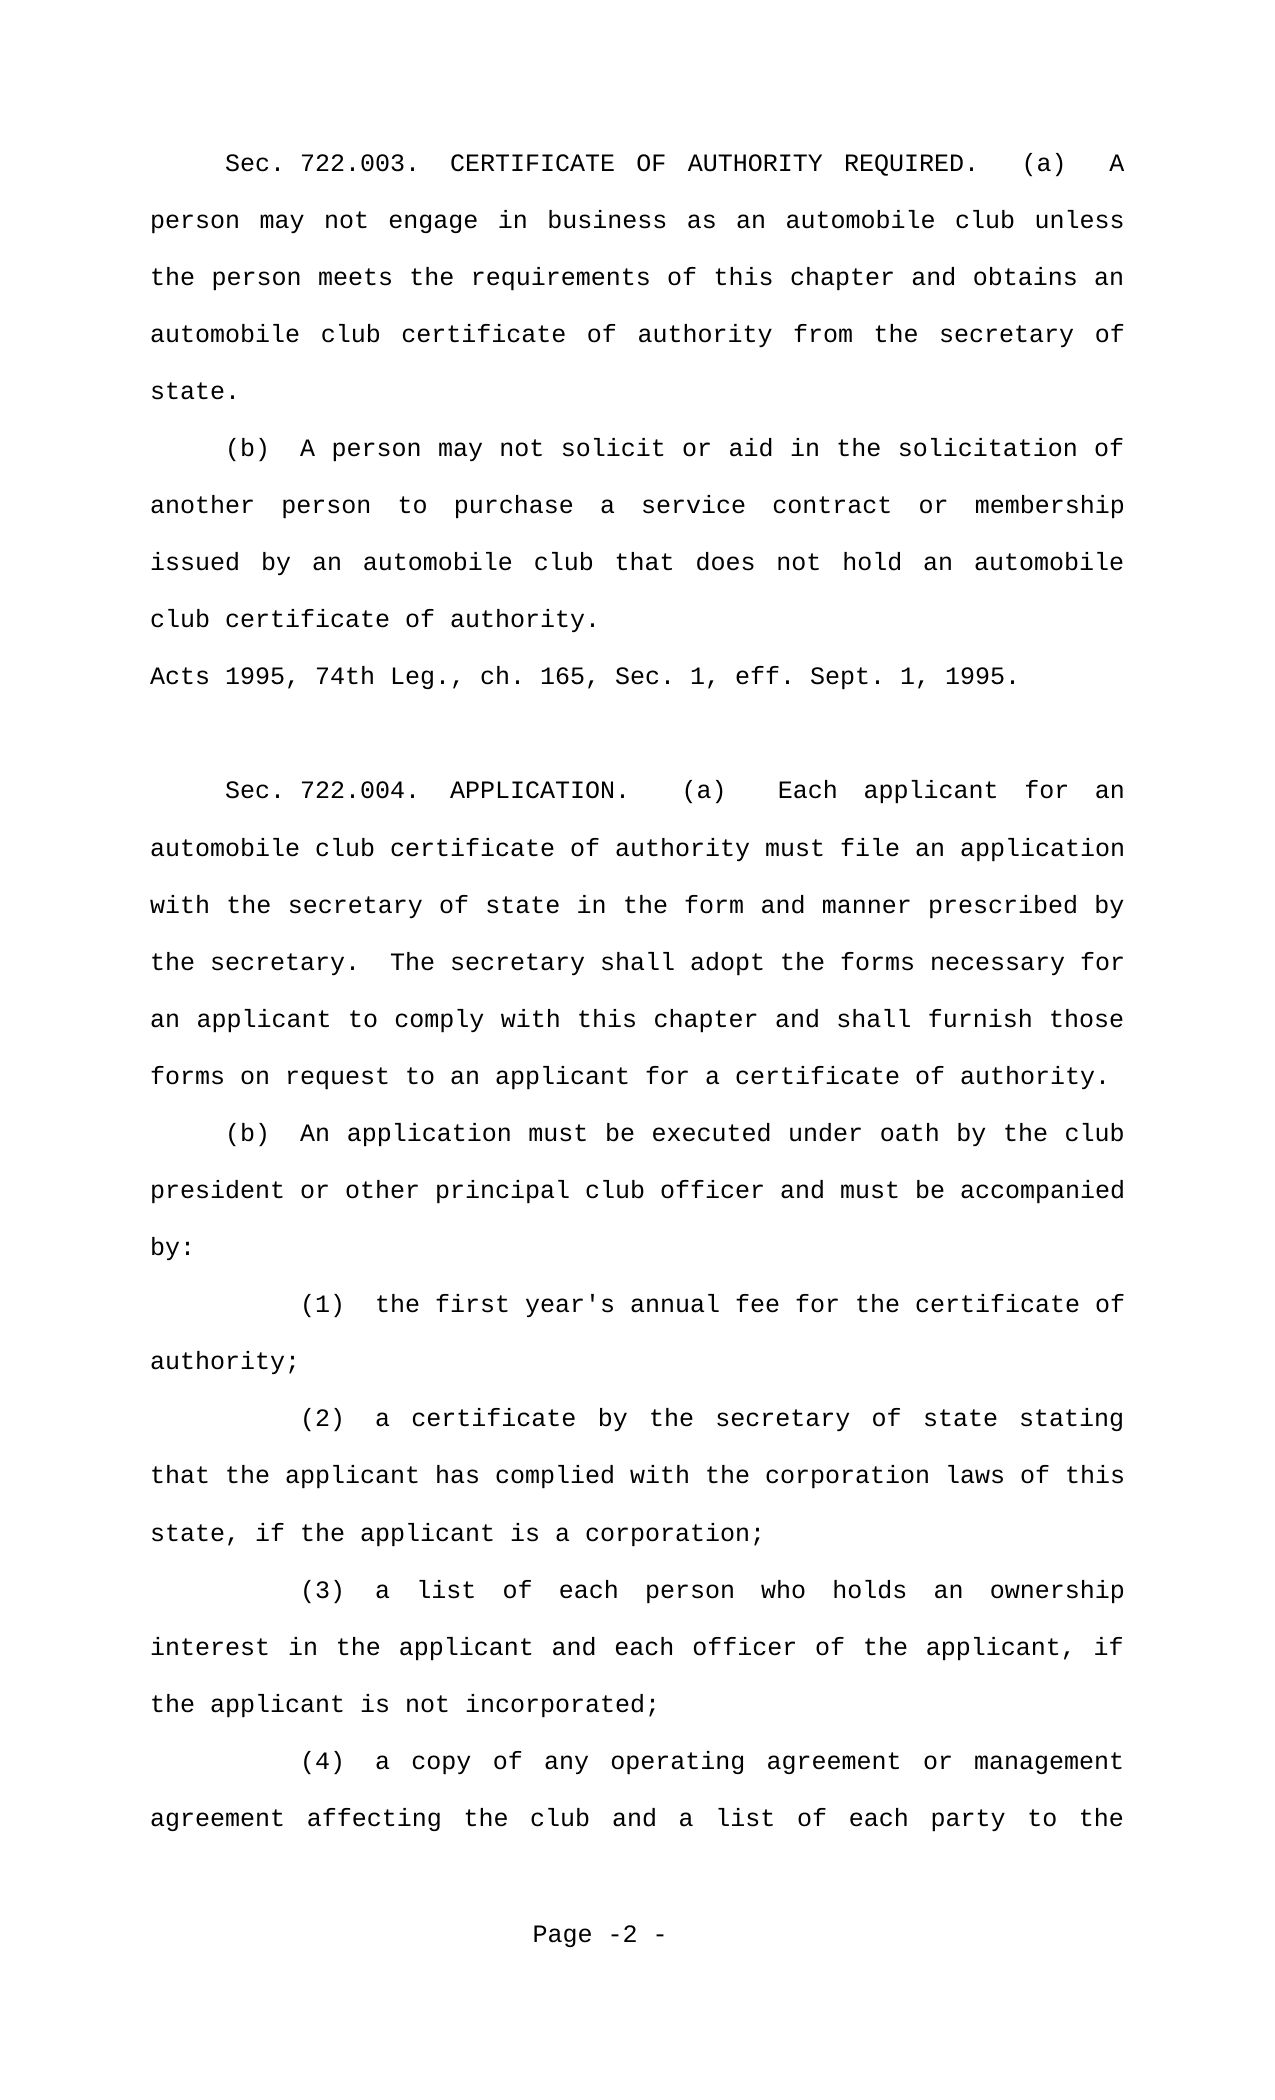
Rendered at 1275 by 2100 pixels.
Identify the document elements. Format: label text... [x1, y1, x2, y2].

text (b) A person may not solicit or aid in the solicitation of another person to purchase a service contract or membership issued by an automobile club that does not hold an automobile club certificate of authority. [150, 435, 1125, 635]
text Sec. 722.004. APPLICATION. (a) Each applicant for an automobile club certificate of authority must file an application with the secretary of state in the form and manner prescribed by the secretary. The secretary shall adopt the forms necessary for an applicant to comply with this chapter and shall furnish those forms on request to an applicant for a certificate of authority. [150, 778, 1125, 1092]
text (2) a certificate by the secretary of state stating that the applicant has complied with the corporation laws of this state, if the applicant is a corporation; [150, 1406, 1125, 1548]
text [150, 1748, 1125, 1834]
text (b) An application must be executed under oath by the club president or other principal club officer and must be accompanied by: [150, 1120, 1125, 1263]
text Sec. 722.003. CERTIFICATE OF AUTHORITY REQUIRED. (a) A person may not engage in business as an automobile club unless the person meets the requirements of this chapter and obtains an automobile club certificate of authority from the secretary of state. [150, 150, 1125, 407]
text Acts 1995, 74th Leg., ch. 165, Sec. 1, eff. Sept. 1, 1995. [150, 664, 1125, 692]
text (3) a list of each person who holds an ownership interest in the applicant and each officer of the applicant, if the applicant is not incorporated; [150, 1577, 1125, 1720]
text (1) the first year's annual fee for the certificate of authority; [150, 1292, 1125, 1377]
